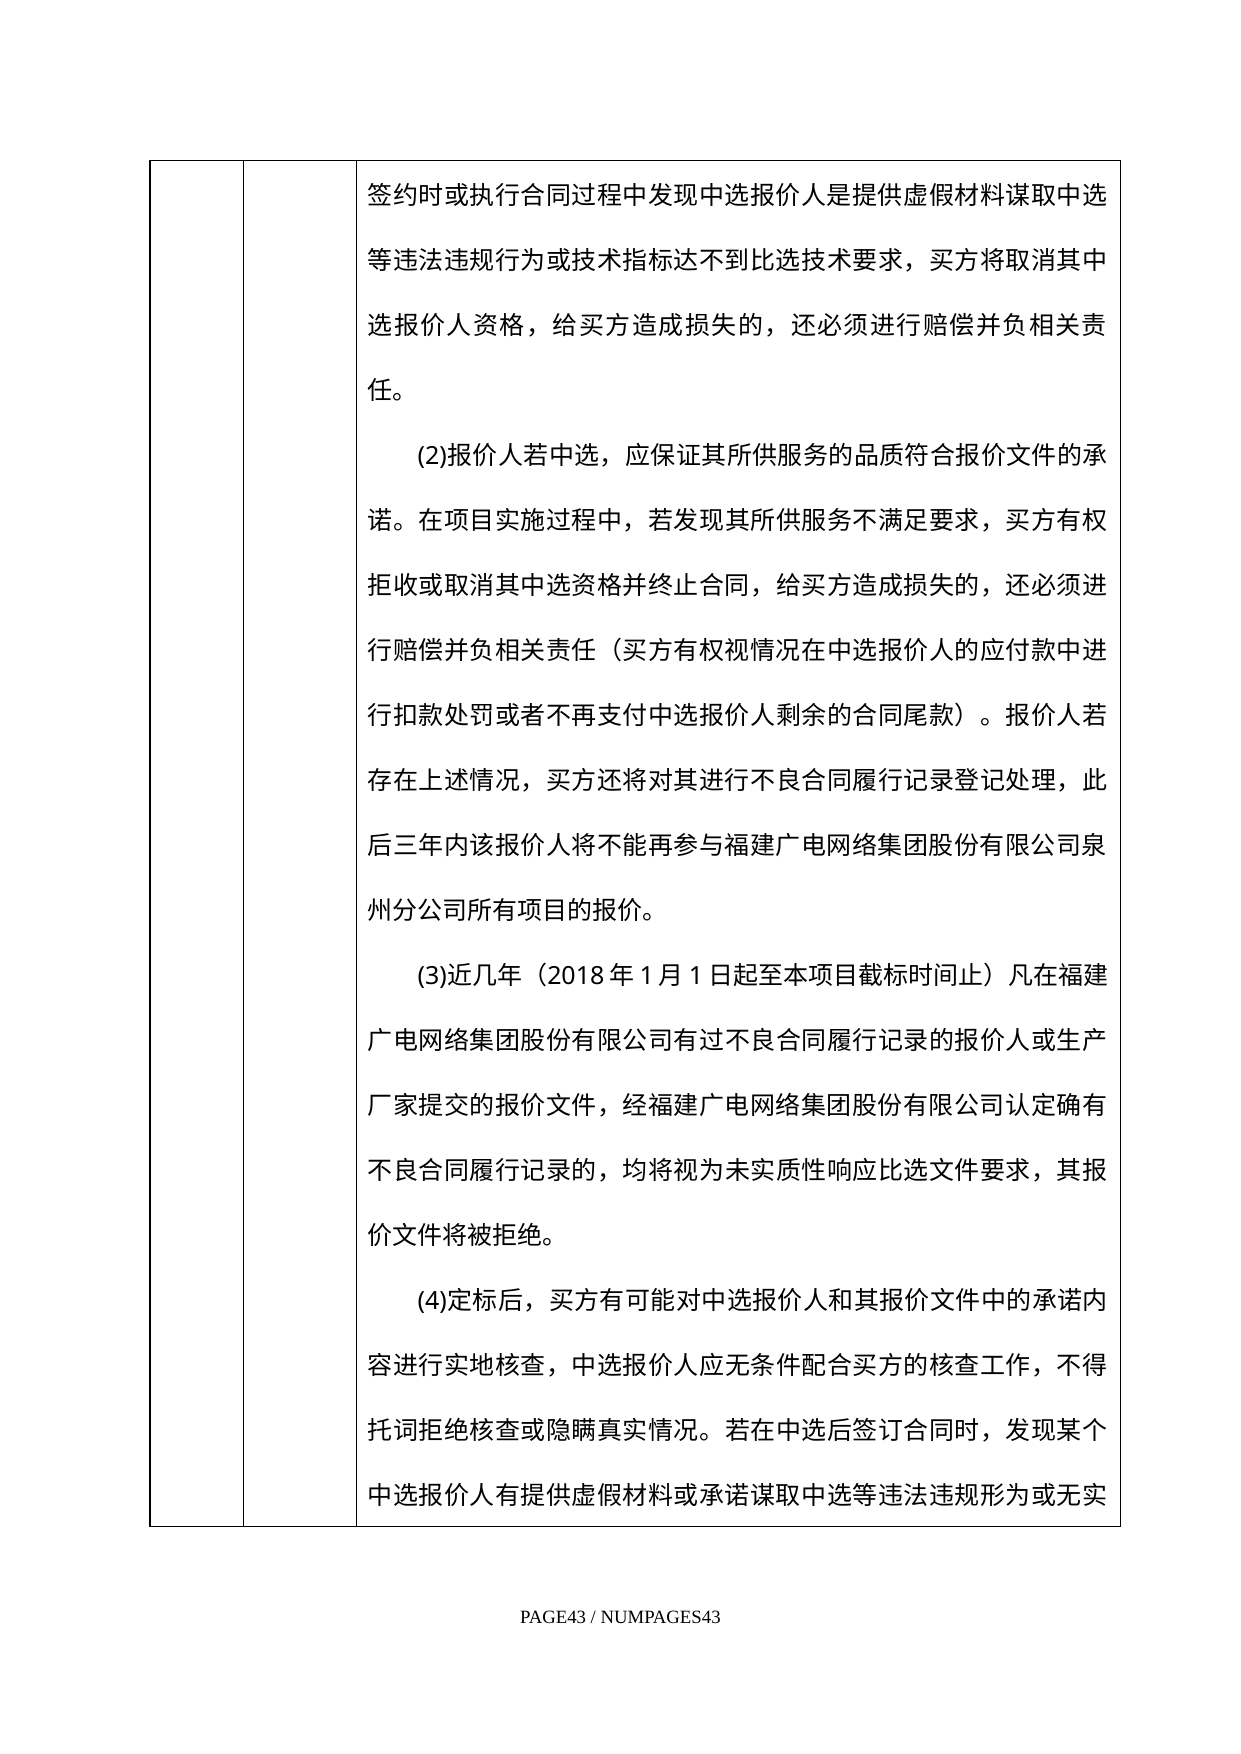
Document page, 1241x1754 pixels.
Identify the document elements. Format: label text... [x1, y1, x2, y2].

table_cell 7 [151, 161, 243, 1526]
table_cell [357, 161, 1120, 1526]
table_cell [244, 161, 356, 1526]
